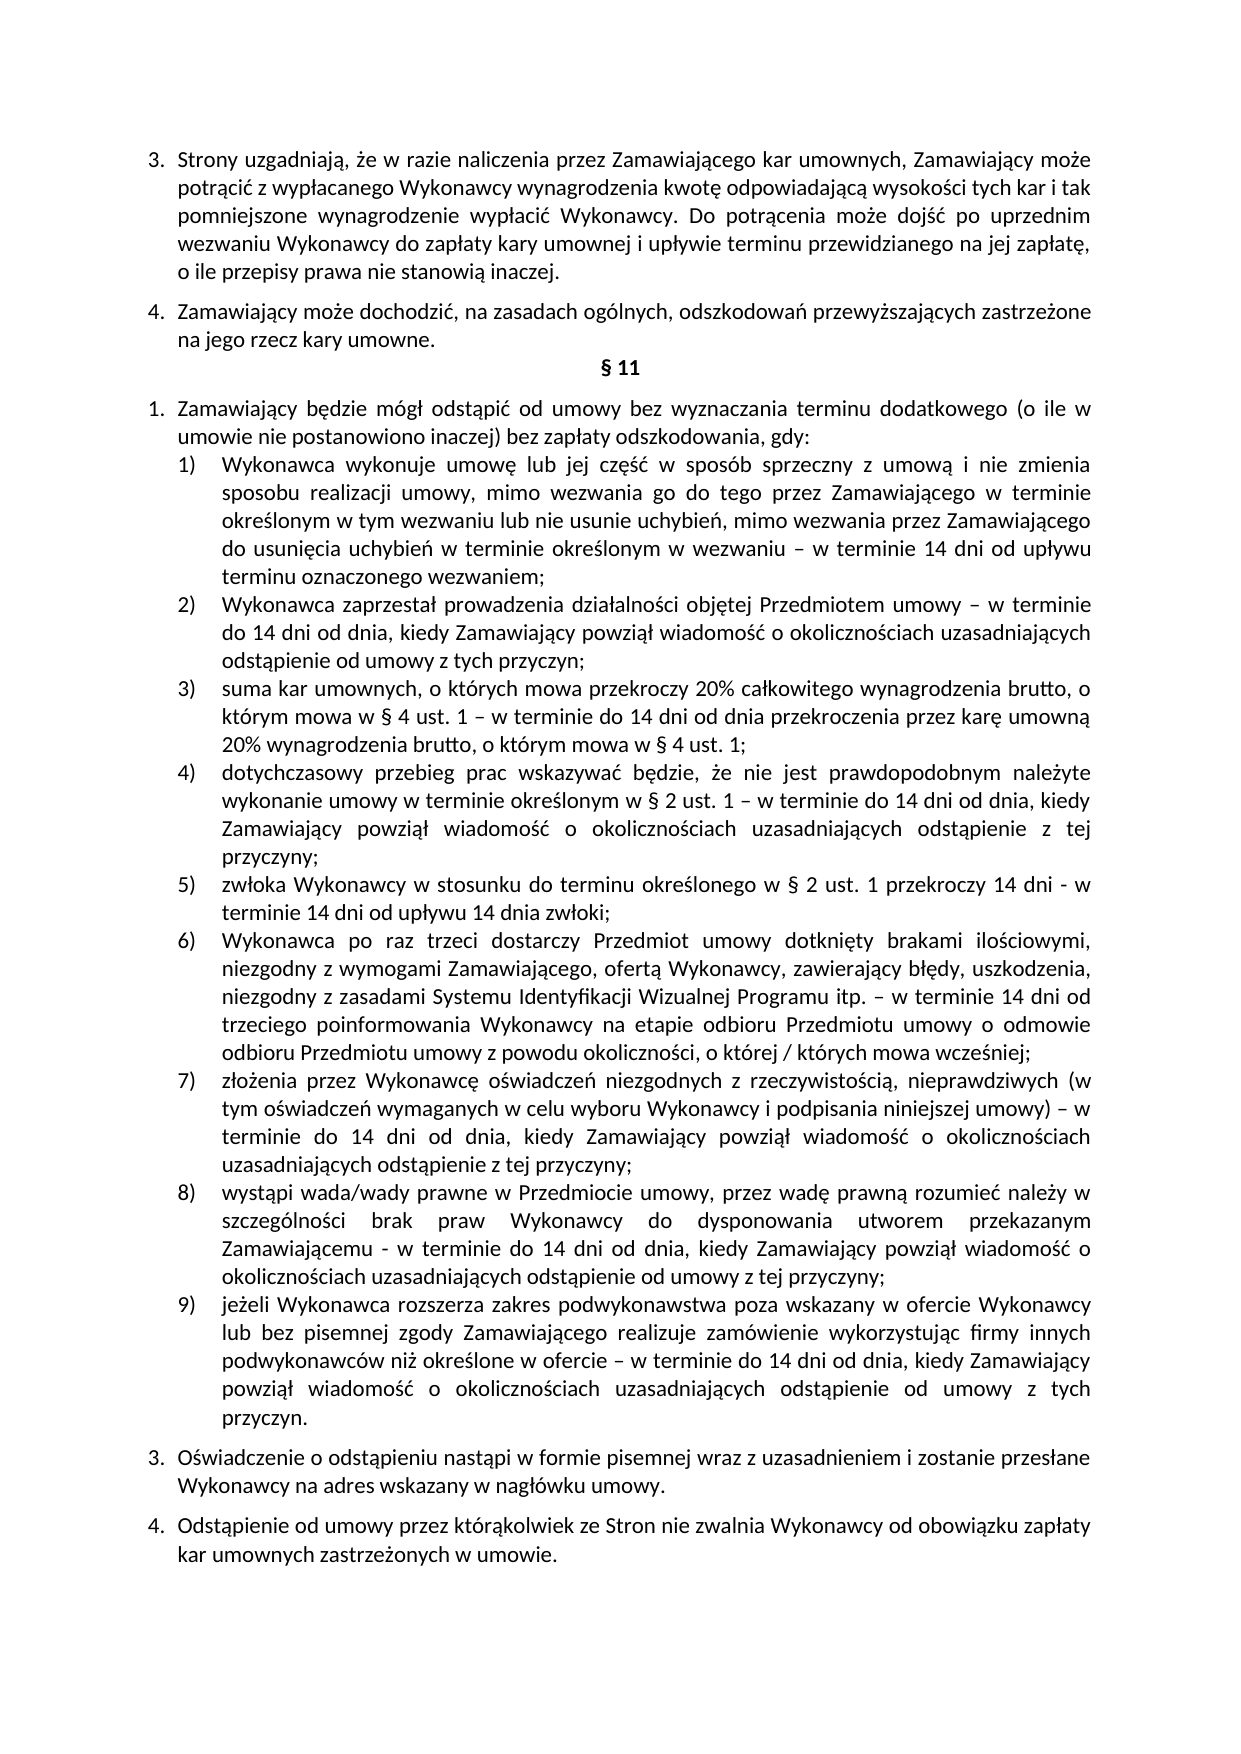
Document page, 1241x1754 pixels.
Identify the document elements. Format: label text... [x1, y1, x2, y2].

text 1) Wykonawca wykonuje umowę lub jej część w sposób sprzeczny z umową i nie zmienia sposobu realizacji umowy, mimo wezwania go do tego przez Zamawiającego w terminie określonym w tym wezwaniu lub nie usunie uchybień, mimo wezwania przez Zamawiającego do usunięcia uchybień w terminie określonym w wezwaniu – w terminie 14 dni od upływu terminu oznaczonego wezwaniem; [177, 450, 1093, 590]
text 1. Zamawiający będzie mógł odstąpić od umowy bez wyznaczania terminu dodatkowego (o ile w umowie nie postanowiono inaczej) bez zapłaty odszkodowania, gdy: [148, 394, 1093, 450]
text 5) zwłoka Wykonawcy w stosunku do terminu określonego w § 2 ust. 1 przekroczy 14 dni - w terminie 14 dni od upływu 14 dnia zwłoki; [177, 870, 1093, 926]
text 3. Oświadczenie o odstąpieniu nastąpi w formie pisemnej wraz z uzasadnieniem i zostanie przesłane Wykonawcy na adres wskazany w nagłówku umowy. [148, 1443, 1093, 1499]
text 7) złożenia przez Wykonawcę oświadczeń niezgodnych z rzeczywistością, nieprawdziwych (w tym oświadczeń wymaganych w celu wyboru Wykonawcy i podpisania niniejszej umowy) – w terminie do 14 dni od dnia, kiedy Zamawiający powziął wiadomość o okolicznościach uzasadniających odstąpienie z tej przyczyny; [177, 1066, 1093, 1178]
text 6) Wykonawca po raz trzeci dostarczy Przedmiot umowy dotknięty brakami ilościowymi, niezgodny z wymogami Zamawiającego, ofertą Wykonawcy, zawierający błędy, uszkodzenia, niezgodny z zasadami Systemu Identyfikacji Wizualnej Programu itp. – w terminie 14 dni od trzeciego poinformowania Wykonawcy na etapie odbioru Przedmiotu umowy o odmowie odbioru Przedmiotu umowy z powodu okoliczności, o której / których mowa wcześniej; [177, 926, 1093, 1066]
text 4. Zamawiający może dochodzić, na zasadach ogólnych, odszkodowań przewyższających zastrzeżone na jego rzecz kary umowne. [148, 297, 1093, 353]
text 8) wystąpi wada/wady prawne w Przedmiocie umowy, przez wadę prawną rozumieć należy w szczególności brak praw Wykonawcy do dysponowania utworem przekazanym Zamawiającemu - w terminie do 14 dni od dnia, kiedy Zamawiający powziął wiadomość o okolicznościach uzasadniających odstąpienie od umowy z tej przyczyny; [177, 1178, 1093, 1291]
text 4) dotychczasowy przebieg prac wskazywać będzie, że nie jest prawdopodobnym należyte wykonanie umowy w terminie określonym w § 2 ust. 1 – w terminie do 14 dni od dnia, kiedy Zamawiający powziął wiadomość o okolicznościach uzasadniających odstąpienie z tej przyczyny; [177, 758, 1093, 870]
text 4. Odstąpienie od umowy przez którąkolwiek ze Stron nie zwalnia Wykonawcy od obowiązku zapłaty kar umownych zastrzeżonych w umowie. [148, 1512, 1093, 1568]
text 3) suma kar umownych, o których mowa przekroczy 20% całkowitego wynagrodzenia brutto, o którym mowa w § 4 ust. 1 – w terminie do 14 dni od dnia przekroczenia przez karę umowną 20% wynagrodzenia brutto, o którym mowa w § 4 ust. 1; [177, 674, 1093, 758]
text 9) jeżeli Wykonawca rozszerza zakres podwykonawstwa poza wskazany w ofercie Wykonawcy lub bez pisemnej zgody Zamawiającego realizuje zamówienie wykorzystując firmy innych podwykonawców niż określone w ofercie – w terminie do 14 dni od dnia, kiedy Zamawiający powziął wiadomość o okolicznościach uzasadniających odstąpienie od umowy z tych przyczyn. [177, 1291, 1093, 1431]
text 3. Strony uzgadniają, że w razie naliczenia przez Zamawiającego kar umownych, Zamawiający może potrącić z wypłacanego Wykonawcy wynagrodzenia kwotę odpowiadającą wysokości tych kar i tak pomniejszone wynagrodzenie wypłacić Wykonawcy. Do potrącenia może dojść po uprzednim wezwaniu Wykonawcy do zapłaty kary umownej i upływie terminu przewidzianego na jej zapłatę, o ile przepisy prawa nie stanowią inaczej. [148, 145, 1093, 285]
text § 11 [148, 353, 1093, 381]
text 2) Wykonawca zaprzestał prowadzenia działalności objętej Przedmiotem umowy – w terminie do 14 dni od dnia, kiedy Zamawiający powziął wiadomość o okolicznościach uzasadniających odstąpienie od umowy z tych przyczyn; [177, 590, 1093, 674]
